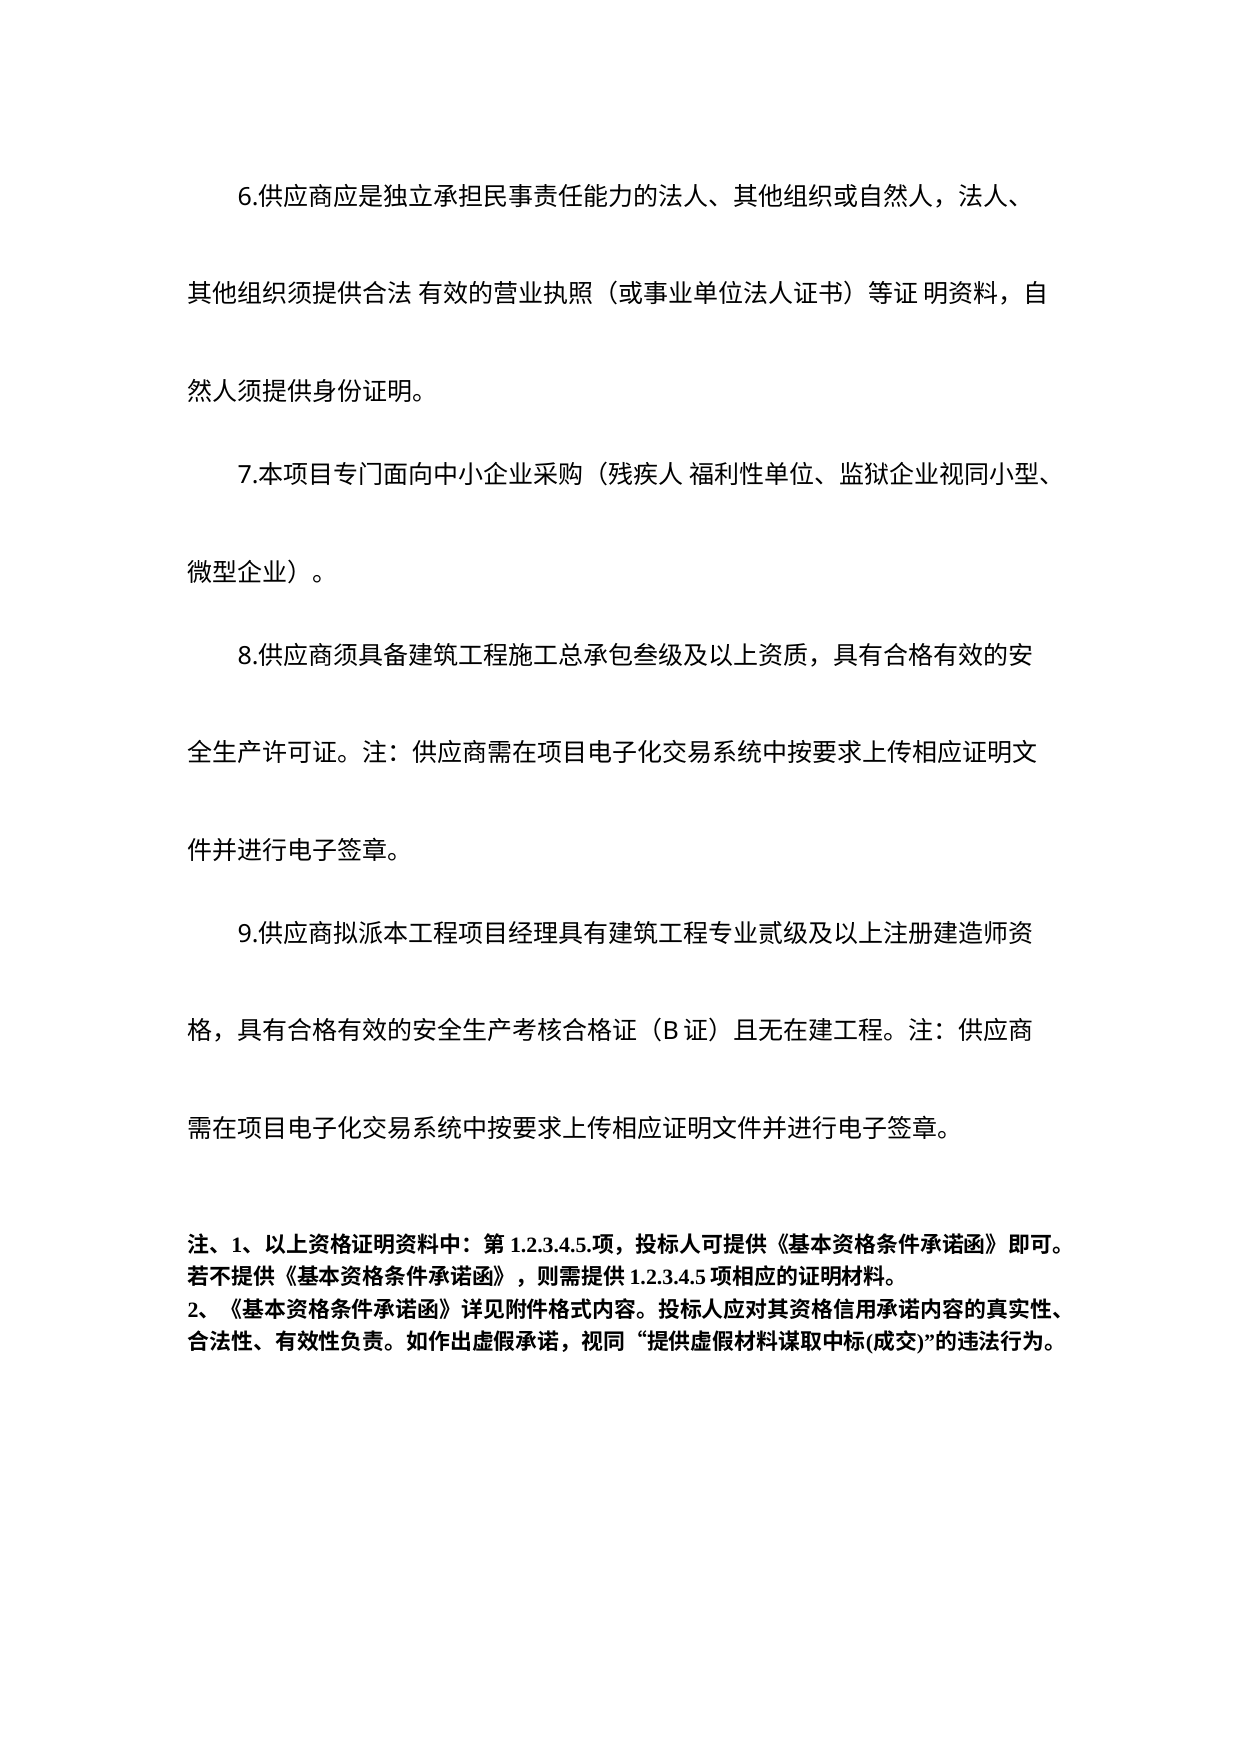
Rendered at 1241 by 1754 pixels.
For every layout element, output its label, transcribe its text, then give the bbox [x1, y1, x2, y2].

list 7.本项目专门面向中小企业采购（残疾人 福利性单位、监狱企业视同小型、微型企业）。 [187, 440, 1053, 603]
text 2、《基本资格条件承诺函》详见附件格式内容。投标人应对其资格信用承诺内容的真实性、合法性、有效性负责。如作出虚假承诺，视同“提供虚假材料谋取中标(成交)”的违法行为。 [187, 1291, 1053, 1356]
list 9.供应商拟派本工程项目经理具有建筑工程专业贰级及以上注册建造师资格，具有合格有效的安全生产考核合格证（B证）且无在建工程。注：供应商需在项目电子化交易系统中按要求上传相应证明文件并进行电子签章。 [187, 899, 1053, 1159]
text 注、1、以上资格证明资料中：第1.2.3.4.5.项，投标人可提供《基本资格条件承诺函》即可。若不提供《基本资格条件承诺函》，则需提供1.2.3.4.5项相应的证明材料。 [187, 1226, 1053, 1291]
list 6.供应商应是独立承担民事责任能力的法人、其他组织或自然人，法人、其他组织须提供合法 有效的营业执照（或事业单位法人证书）等证 明资料，自然人须提供身份证明。 [187, 162, 1053, 422]
list 8.供应商须具备建筑工程施工总承包叁级及以上资质，具有合格有效的安全生产许可证。注：供应商需在项目电子化交易系统中按要求上传相应证明文件并进行电子签章。 [187, 621, 1053, 881]
